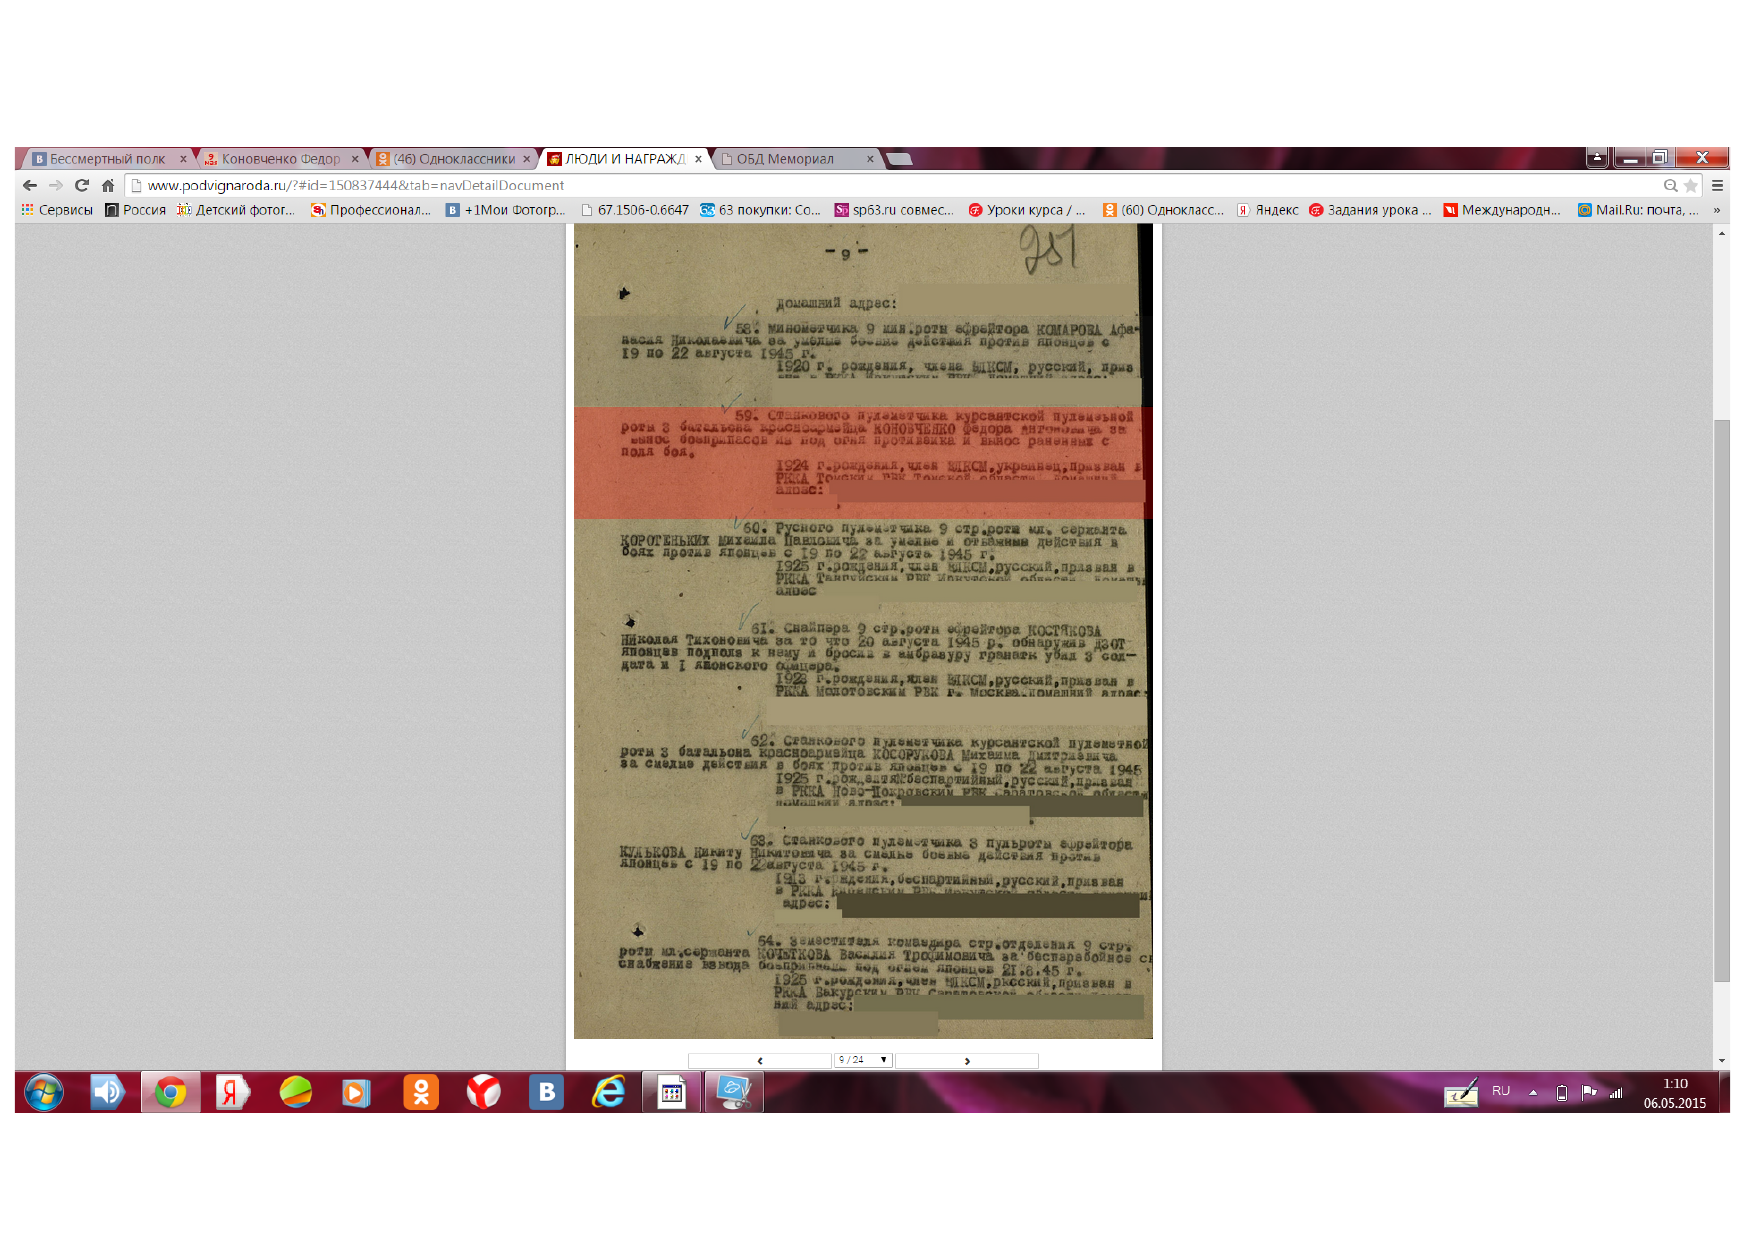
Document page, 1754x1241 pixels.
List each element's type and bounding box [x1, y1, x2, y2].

picture [14, 147, 1731, 1113]
